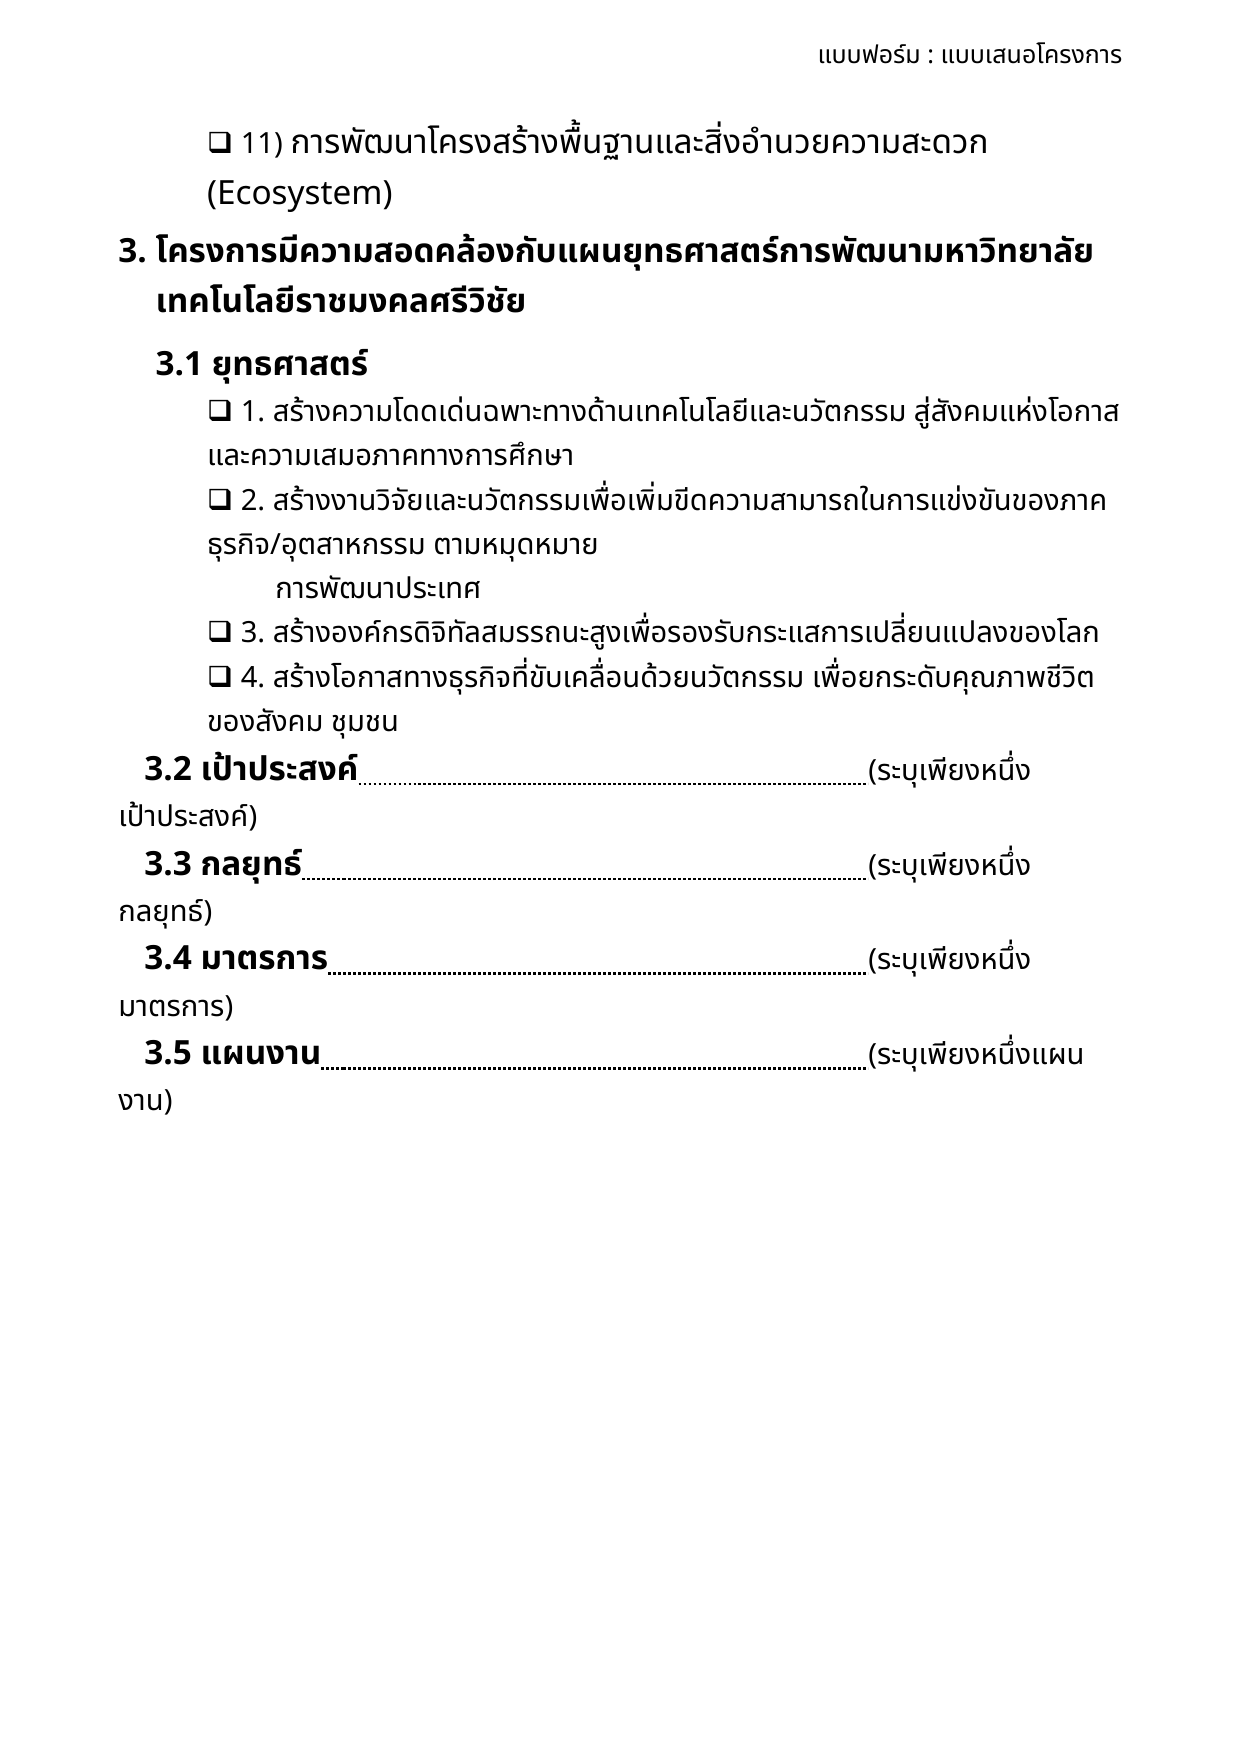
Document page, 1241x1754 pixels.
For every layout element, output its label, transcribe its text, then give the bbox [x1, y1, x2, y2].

title 3.4 มาตรการ (ระบุเพียงหนึ่งมาตรการ) [118, 934, 1122, 1029]
title 3.3 กลยุทธ์ (ระบุเพียงหนึ่งกลยุทธ์) [118, 839, 1122, 934]
title 3.2 เป้าประสงค์ (ระบุเพียงหนึ่งเป้าประสงค์) [118, 744, 1122, 839]
title 3. สร้างองค์กรดิจิทัลสมรรถนะสูงเพื่อรองรับกระแสการเปลี่ยนแปลงของโลก [207, 612, 1122, 656]
title 3.1 ยุทธศาสตร์ [155, 340, 1122, 391]
title 2. สร้างงานวิจัยและนวัตกรรมเพื่อเพิ่มขีดความสามารถในการแข่งขันของภาคธุรกิจ/อุตสาหกรรม ตามหมุดหมาย การพัฒนาประเทศ [207, 479, 1122, 612]
title 3.5 แผนงาน (ระบุเพียงหนึ่งแผนงาน) [118, 1029, 1122, 1124]
title โครงการมีความสอดคล้องกับแผนยุทธศาสตร์การพัฒนามหาวิทยาลัยเทคโนโลยีราชมงคลศรีวิชัย [118, 226, 1122, 327]
title 1. สร้างความโดดเด่นฉพาะทางด้านเทคโนโลยีและนวัตกรรม สู่สังคมแห่งโอกาสและความเสมอภาคทางการศึกษา [207, 391, 1122, 479]
title 4. สร้างโอกาสทางธุรกิจที่ขับเคลื่อนด้วยนวัตกรรม เพื่อยกระดับคุณภาพชีวิตของสังคม ชุมชน [207, 656, 1122, 744]
title 11) การพัฒนาโครงสร้างพื้นฐานและสิ่งอำนวยความสะดวก (Ecosystem) [207, 118, 1122, 214]
